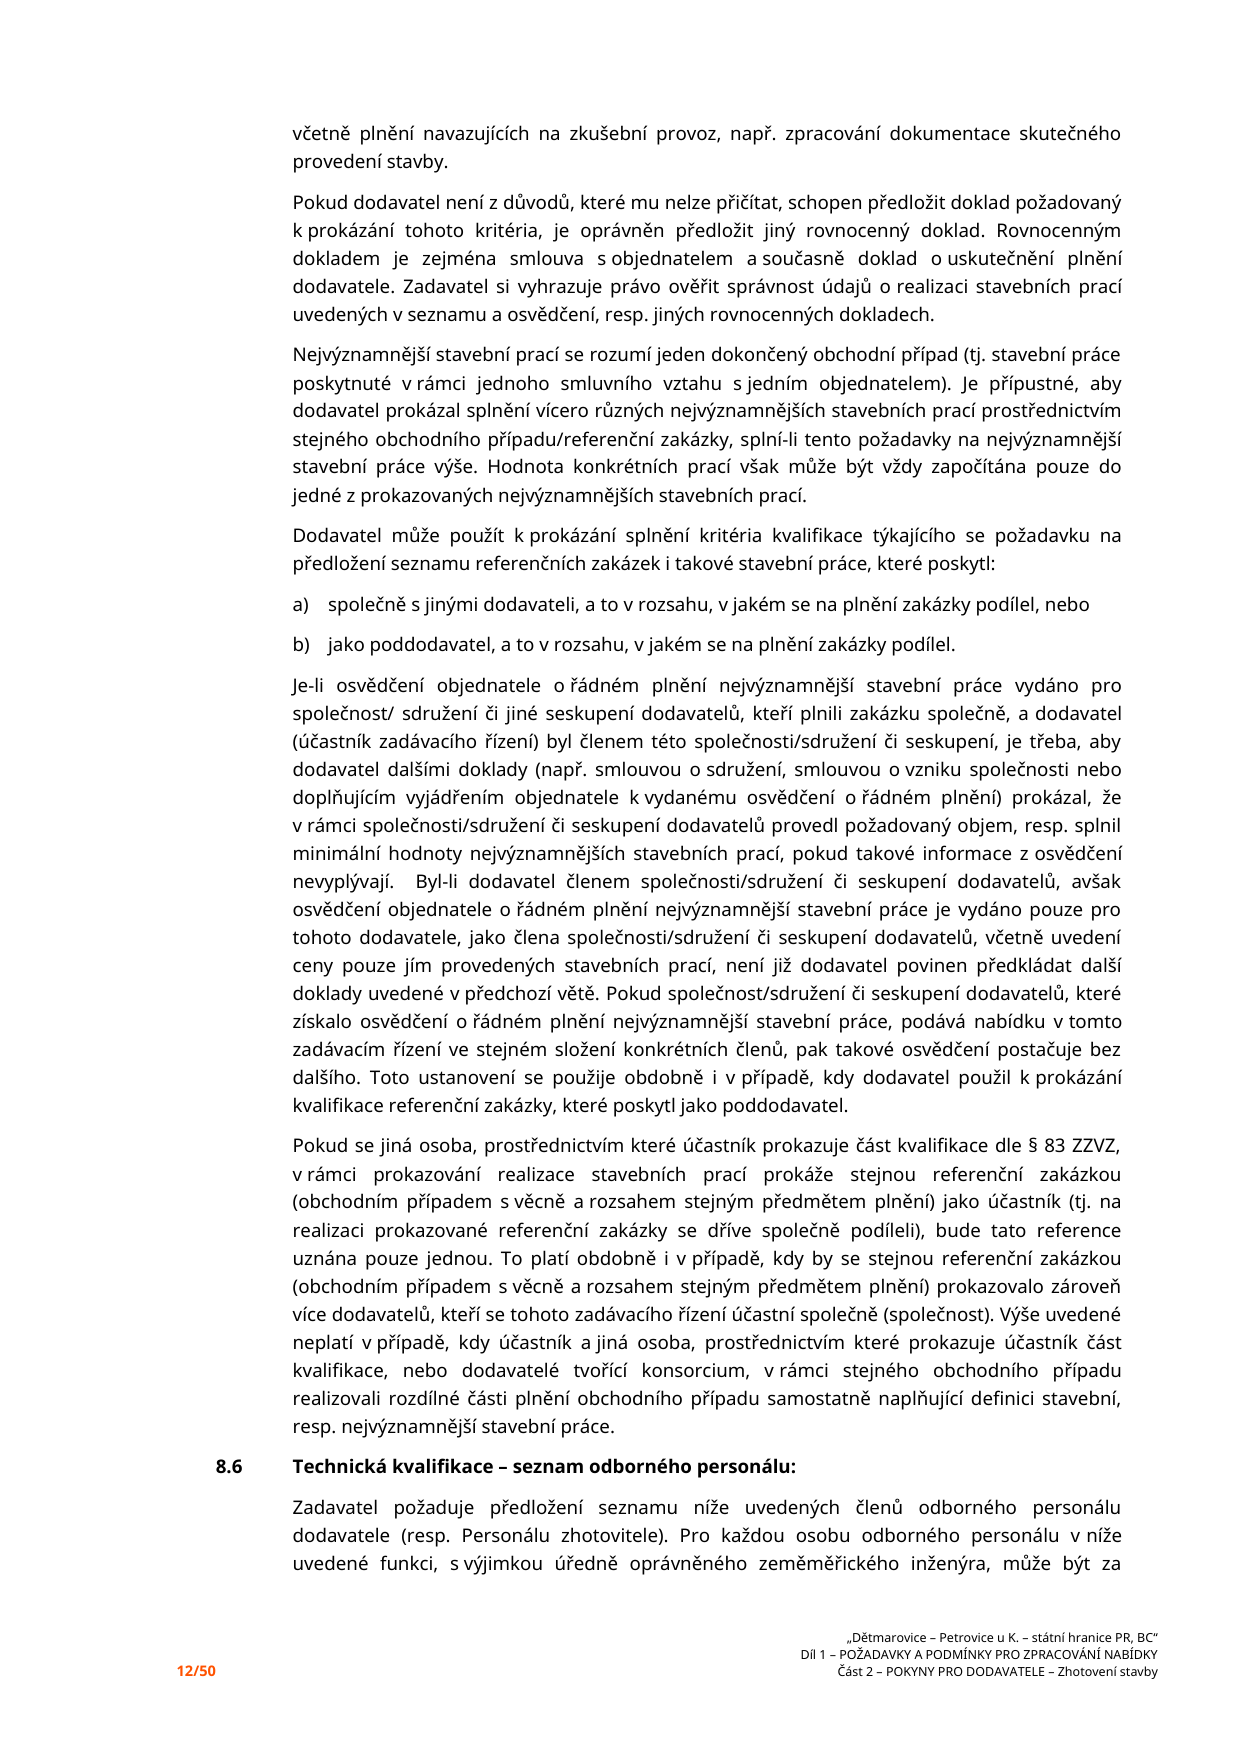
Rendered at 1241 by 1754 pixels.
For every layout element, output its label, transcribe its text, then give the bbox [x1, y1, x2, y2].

text Nejvýznamnější stavební prací se rozumí jeden dokončený obchodní případ (tj. stavební práce poskytnuté v rámci jednoho smluvního vztahu s jedním objednatelem). Je přípustné, aby dodavatel prokázal splnění vícero různých nejvýznamnějších stavebních prací prostřednictvím stejného obchodního případu/referenční zakázky, splní-li tento požadavky na nejvýznamnější stavební práce výše. Hodnota konkrétních prací však může být vždy započítána pouze do jedné z prokazovaných nejvýznamnějších stavebních prací. [292, 342, 1122, 507]
text Technická kvalifikace – seznam odborného personálu: [216, 1453, 1122, 1479]
text Dodavatel může použít k prokázání splnění kritéria kvalifikace týkajícího se požadavku na předložení seznamu referenčních zakázek i takové stavební práce, které poskytl: [292, 522, 1122, 576]
list společně s jinými dodavateli, a to v rozsahu, v jakém se na plnění zakázky podílel, nebo [292, 591, 1122, 616]
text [292, 121, 1122, 174]
text Pokud se jiná osoba, prostřednictvím které účastník prokazuje část kvalifikace dle § 83 ZZVZ, v rámci prokazování realizace stavebních prací prokáže stejnou referenční zakázkou (obchodním případem s věcně a rozsahem stejným předmětem plnění) jako účastník (tj. na realizaci prokazované referenční zakázky se dříve společně podíleli), bude tato reference uznána pouze jednou. To platí obdobně i v případě, kdy by se stejnou referenční zakázkou (obchodním případem s věcně a rozsahem stejným předmětem plnění) prokazovalo zároveň více dodavatelů, kteří se tohoto zadávacího řízení účastní společně (společnost). Výše uvedené neplatí v případě, kdy účastník a jiná osoba, prostřednictvím které prokazuje účastník část kvalifikace, nebo dodavatelé tvořící konsorcium, v rámci stejného obchodního případu realizovali rozdílné části plnění obchodního případu samostatně naplňující definici stavební, resp. nejvýznamnější stavební práce. [292, 1133, 1122, 1438]
text Pokud dodavatel není z důvodů, které mu nelze přičítat, schopen předložit doklad požadovaný k prokázání tohoto kritéria, je oprávněn předložit jiný rovnocenný doklad. Rovnocenným dokladem je zejména smlouva s objednatelem a současně doklad o uskutečnění plnění dodavatele. Zadavatel si vyhrazuje právo ověřit správnost údajů o realizaci stavebních prací uvedených v seznamu a osvědčení, resp. jiných rovnocenných dokladech. [292, 189, 1122, 327]
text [292, 1494, 1122, 1576]
text Je-li osvědčení objednatele o řádném plnění nejvýznamnější stavební práce vydáno pro společnost/ sdružení či jiné seskupení dodavatelů, kteří plnili zakázku společně, a dodavatel (účastník zadávacího řízení) byl členem této společnosti/sdružení či seskupení, je třeba, aby dodavatel dalšími doklady (např. smlouvou o sdružení, smlouvou o vzniku společnosti nebo doplňujícím vyjádřením objednatele k vydanému osvědčení o řádném plnění) prokázal, že v rámci společnosti/sdružení či seskupení dodavatelů provedl požadovaný objem, resp. splnil minimální hodnoty nejvýznamnějších stavebních prací, pokud takové informace z osvědčení nevyplývají. Byl-li dodavatel členem společnosti/sdružení či seskupení dodavatelů, avšak osvědčení objednatele o řádném plnění nejvýznamnější stavební práce je vydáno pouze pro tohoto dodavatele, jako člena společnosti/sdružení či seskupení dodavatelů, včetně uvedení ceny pouze jím provedených stavebních prací, není již dodavatel povinen předkládat další doklady uvedené v předchozí větě. Pokud společnost/sdružení či seskupení dodavatelů, které získalo osvědčení o řádném plnění nejvýznamnější stavební práce, podává nabídku v tomto zadávacím řízení ve stejném složení konkrétních členů, pak takové osvědčení postačuje bez dalšího. Toto ustanovení se použije obdobně i v případě, kdy dodavatel použil k prokázání kvalifikace referenční zakázky, které poskytl jako poddodavatel. [292, 672, 1122, 1118]
text jako poddodavatel, a to v rozsahu, v jakém se na plnění zakázky podílel. [292, 631, 1122, 657]
